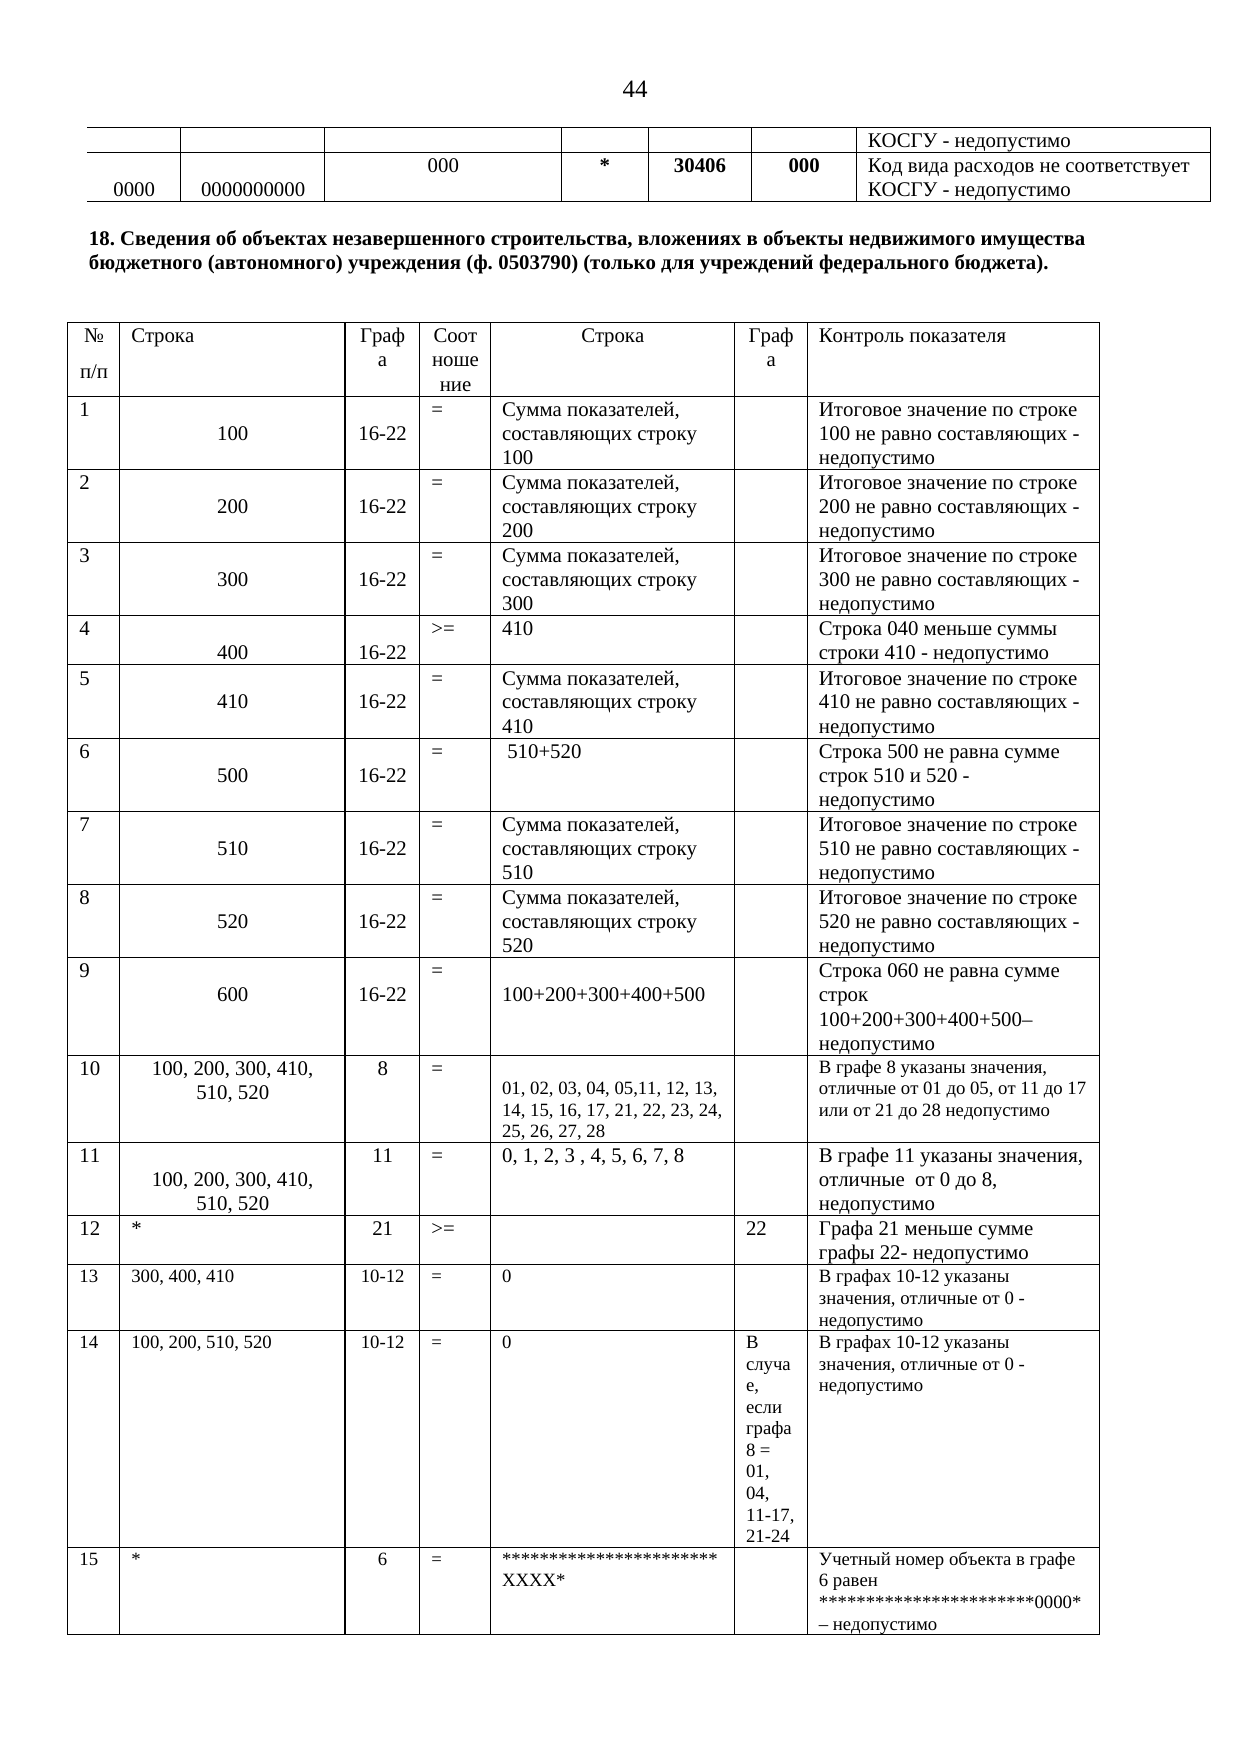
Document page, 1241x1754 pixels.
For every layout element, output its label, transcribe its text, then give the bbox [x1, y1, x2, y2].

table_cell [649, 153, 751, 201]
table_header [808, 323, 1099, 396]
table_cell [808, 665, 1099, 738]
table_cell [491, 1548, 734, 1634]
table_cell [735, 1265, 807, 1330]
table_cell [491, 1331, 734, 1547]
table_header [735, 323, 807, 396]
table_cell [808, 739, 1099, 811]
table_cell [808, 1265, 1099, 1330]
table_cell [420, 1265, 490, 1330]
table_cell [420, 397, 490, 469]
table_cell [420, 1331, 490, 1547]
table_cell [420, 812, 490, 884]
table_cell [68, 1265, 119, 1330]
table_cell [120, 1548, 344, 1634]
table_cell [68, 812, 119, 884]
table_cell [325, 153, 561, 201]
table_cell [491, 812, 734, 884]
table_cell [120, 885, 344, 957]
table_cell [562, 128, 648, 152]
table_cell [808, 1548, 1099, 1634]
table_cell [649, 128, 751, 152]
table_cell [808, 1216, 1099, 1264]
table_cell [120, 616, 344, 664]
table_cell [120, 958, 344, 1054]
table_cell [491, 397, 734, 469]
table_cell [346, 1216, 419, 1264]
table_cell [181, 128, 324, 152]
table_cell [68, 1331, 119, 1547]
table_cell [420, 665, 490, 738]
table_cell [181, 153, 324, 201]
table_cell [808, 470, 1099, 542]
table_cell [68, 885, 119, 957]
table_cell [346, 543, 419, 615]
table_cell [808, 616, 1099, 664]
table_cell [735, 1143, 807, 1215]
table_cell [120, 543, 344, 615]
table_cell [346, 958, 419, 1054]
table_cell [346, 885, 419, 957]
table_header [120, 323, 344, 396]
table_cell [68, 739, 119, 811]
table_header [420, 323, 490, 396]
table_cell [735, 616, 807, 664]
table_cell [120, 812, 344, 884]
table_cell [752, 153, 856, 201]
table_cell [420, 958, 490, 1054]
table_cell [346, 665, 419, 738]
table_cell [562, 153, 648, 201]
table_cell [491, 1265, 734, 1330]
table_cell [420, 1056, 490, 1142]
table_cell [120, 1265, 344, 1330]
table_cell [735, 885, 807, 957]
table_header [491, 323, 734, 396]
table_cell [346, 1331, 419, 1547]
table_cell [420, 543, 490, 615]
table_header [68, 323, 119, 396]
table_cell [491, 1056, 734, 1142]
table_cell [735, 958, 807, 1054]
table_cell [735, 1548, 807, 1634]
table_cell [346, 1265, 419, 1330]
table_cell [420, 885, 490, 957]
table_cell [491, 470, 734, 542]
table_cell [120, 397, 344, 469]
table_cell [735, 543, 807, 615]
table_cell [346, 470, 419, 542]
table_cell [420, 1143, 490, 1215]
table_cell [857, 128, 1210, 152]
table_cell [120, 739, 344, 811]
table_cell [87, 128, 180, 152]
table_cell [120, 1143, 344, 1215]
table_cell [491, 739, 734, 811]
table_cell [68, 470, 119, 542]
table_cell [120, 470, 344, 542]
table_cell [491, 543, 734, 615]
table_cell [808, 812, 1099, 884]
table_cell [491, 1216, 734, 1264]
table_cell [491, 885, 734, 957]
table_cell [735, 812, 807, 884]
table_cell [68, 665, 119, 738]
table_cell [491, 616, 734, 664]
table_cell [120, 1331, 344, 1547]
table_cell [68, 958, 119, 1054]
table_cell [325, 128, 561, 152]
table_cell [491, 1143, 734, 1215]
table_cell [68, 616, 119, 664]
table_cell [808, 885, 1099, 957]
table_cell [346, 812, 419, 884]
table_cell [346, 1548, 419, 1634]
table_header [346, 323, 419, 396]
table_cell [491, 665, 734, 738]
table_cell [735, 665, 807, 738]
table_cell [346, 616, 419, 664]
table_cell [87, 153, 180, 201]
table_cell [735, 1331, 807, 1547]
text 18. Сведения об объектах незавершенного строительства, вложениях в объекты недвижимого имущества бюджетного (автономного) учреждения (ф. 0503790) (только для учреждений федерального бюджета). [89, 226, 1181, 274]
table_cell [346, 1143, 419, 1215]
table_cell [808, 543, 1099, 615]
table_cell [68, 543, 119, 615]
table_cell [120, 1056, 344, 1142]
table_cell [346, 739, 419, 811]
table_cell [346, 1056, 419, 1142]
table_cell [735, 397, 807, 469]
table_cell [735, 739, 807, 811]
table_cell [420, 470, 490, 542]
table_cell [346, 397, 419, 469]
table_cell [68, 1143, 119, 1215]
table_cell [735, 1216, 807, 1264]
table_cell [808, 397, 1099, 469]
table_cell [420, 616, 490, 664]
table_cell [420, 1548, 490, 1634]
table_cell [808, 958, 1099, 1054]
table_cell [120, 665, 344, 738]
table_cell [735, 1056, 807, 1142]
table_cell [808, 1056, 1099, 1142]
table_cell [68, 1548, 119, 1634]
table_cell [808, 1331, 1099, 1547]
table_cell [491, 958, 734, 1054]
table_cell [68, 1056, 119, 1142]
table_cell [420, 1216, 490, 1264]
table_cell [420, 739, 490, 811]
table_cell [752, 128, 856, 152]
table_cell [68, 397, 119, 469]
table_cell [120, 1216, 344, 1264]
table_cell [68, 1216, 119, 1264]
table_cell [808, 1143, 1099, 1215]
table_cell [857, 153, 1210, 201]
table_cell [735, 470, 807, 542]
